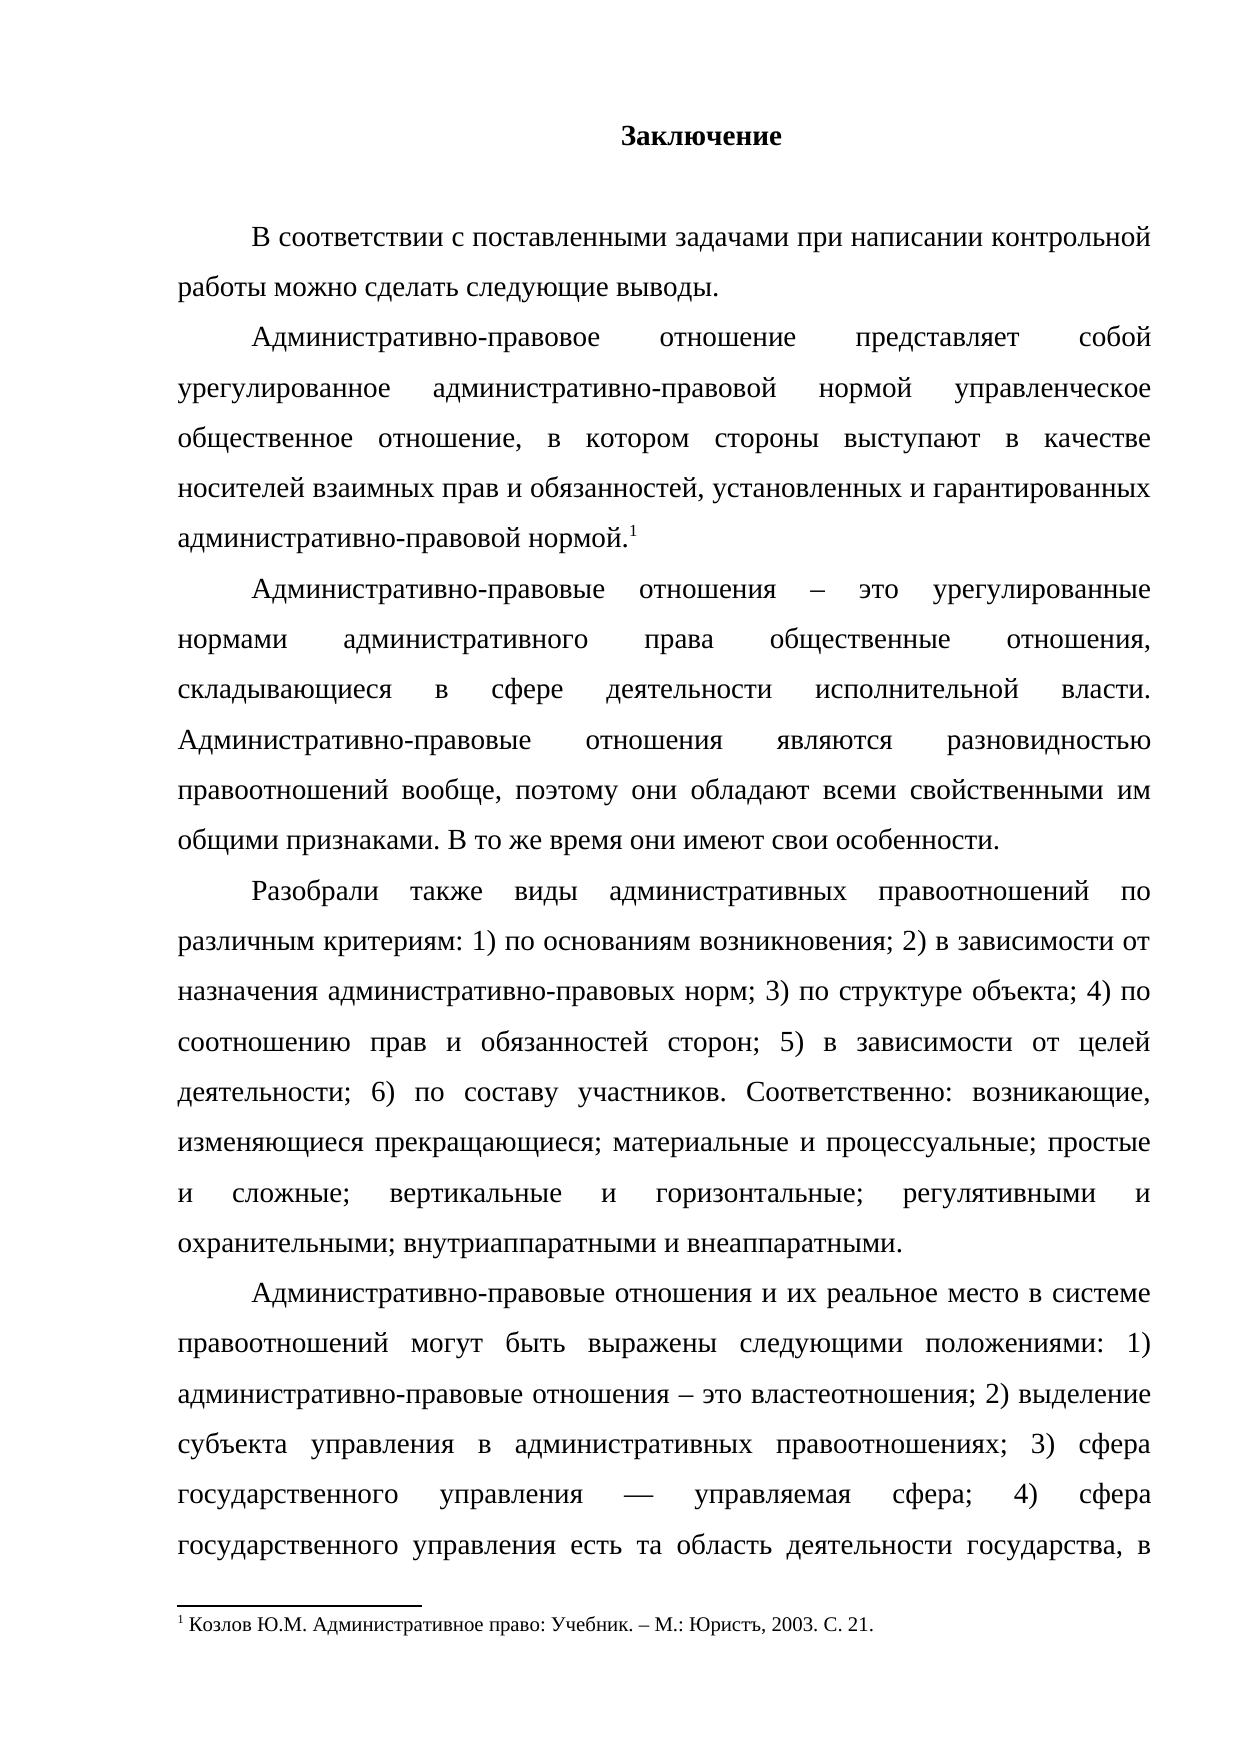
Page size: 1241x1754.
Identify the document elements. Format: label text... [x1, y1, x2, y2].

text В соответствии с поставленными задачами при написании контрольной работы можно сделать следующие выводы. [177, 219, 1152, 303]
text Разобрали также виды административных правоотношений по различным критериям: 1) по основаниям возникновения; 2) в зависимости от назначения административно-правовых норм; 3) по структуре объекта; 4) по соотношению прав и обязанностей сторон; 5) в зависимости от целей деятельности; 6) по составу участников. Соответственно: возникающие, изменяющиеся прекращающиеся; материальные и процессуальные; простые и сложные; вертикальные и горизонтальные; регулятивными и охранительными; внутриаппаратными и внеаппаратными. [177, 873, 1152, 1258]
text Заключение [177, 118, 1152, 152]
text Административно-правовые отношения – это урегулированные нормами административного права общественные отношения, складывающиеся в сфере деятельности исполнительной власти. Административно-правовые отношения являются разновидностью правоотношений вообще, поэтому они обладают всеми свойственными им общими признаками. В то же время они имеют свои особенности. [177, 571, 1152, 856]
text Административно-правовое отношение представляет собой урегулированное административно-правовой нормой управленческое общественное отношение, в котором стороны выступают в качестве носителей взаимных прав и обязанностей, установленных и гарантированных административно-правовой нормой. [177, 319, 1152, 554]
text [177, 1275, 1152, 1560]
